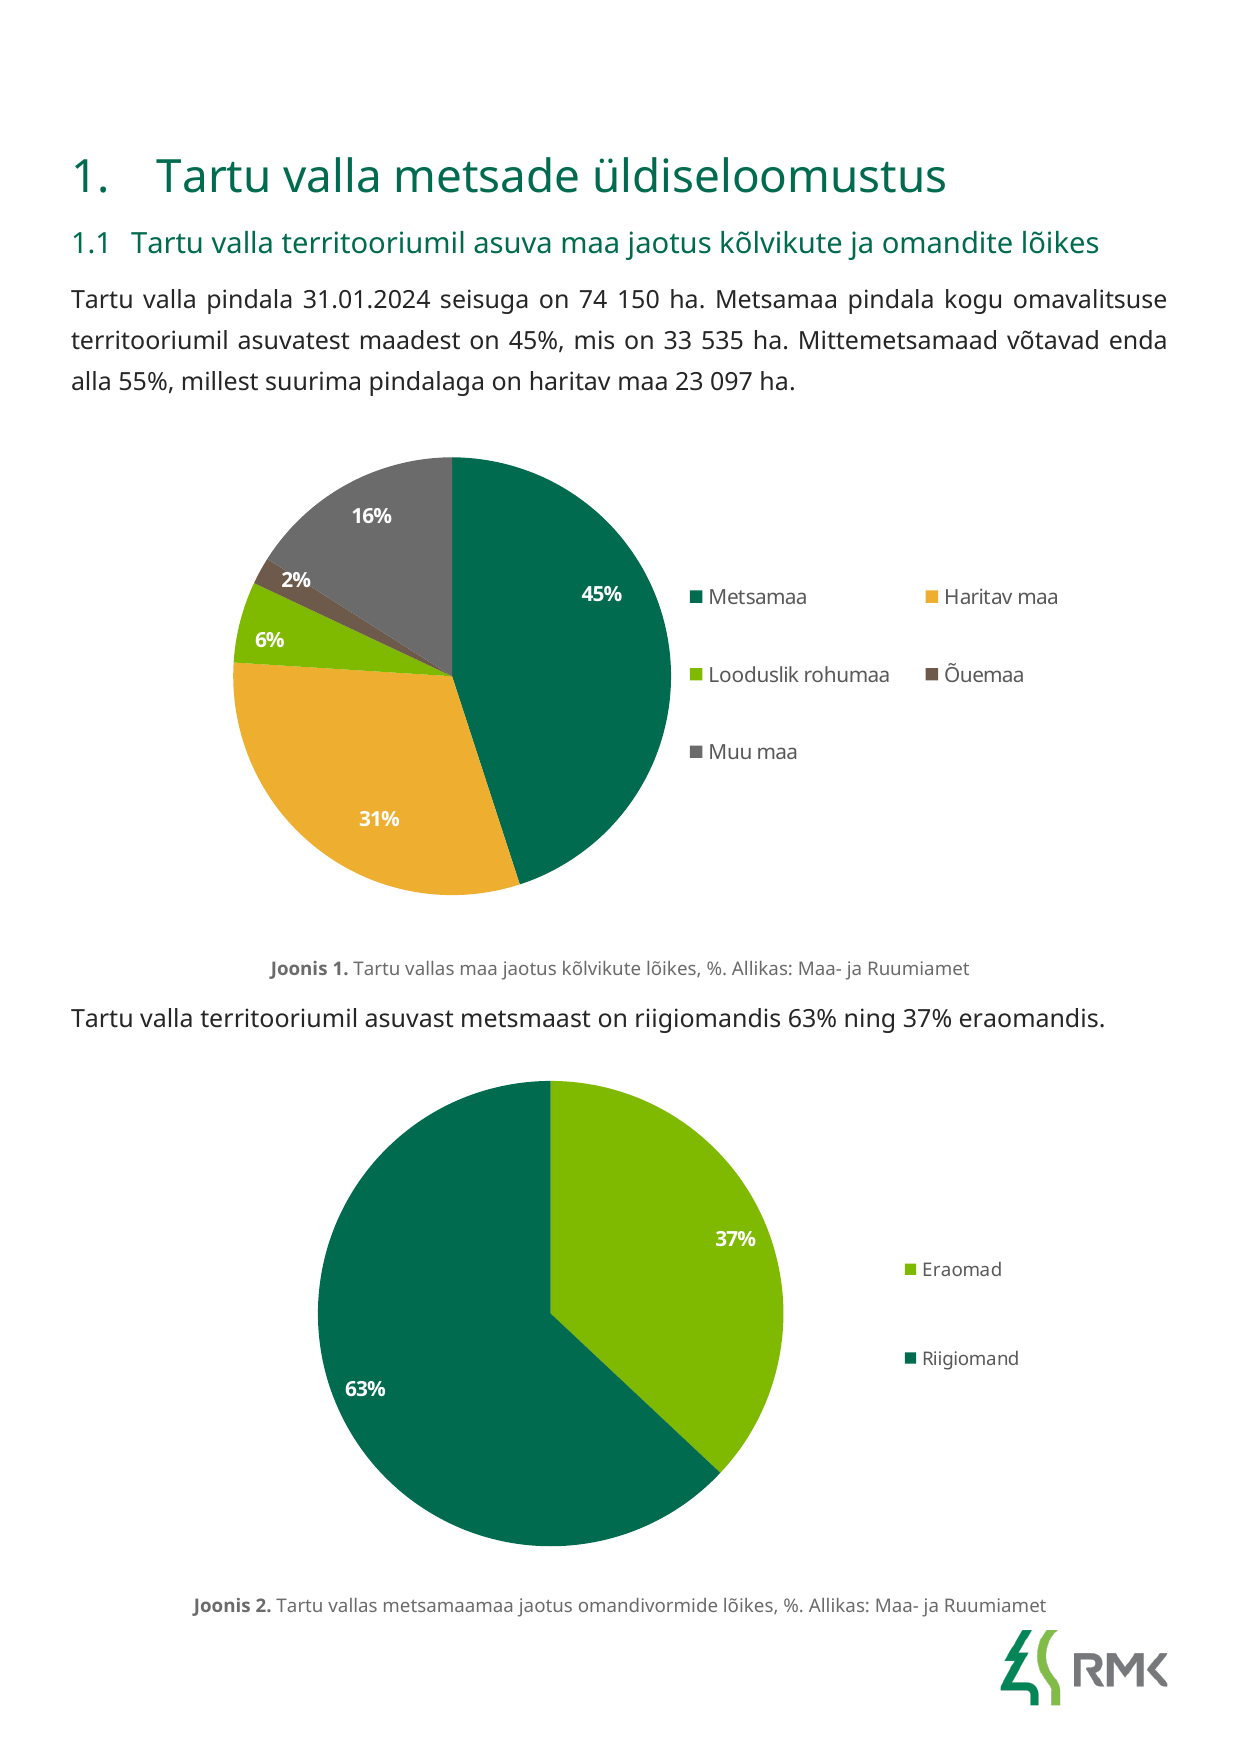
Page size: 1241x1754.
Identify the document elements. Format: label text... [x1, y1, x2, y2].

text Tartu valla territooriumil asuvast metsmaast on riigiomandis 63% ning 37% eraomandis. [71, 1001, 1169, 1035]
picture [998, 1629, 1168, 1705]
subtitle Tartu valla territooriumil asuva maa jaotus kõlvikute ja omandite lõikes [71, 222, 1169, 262]
text Tartu valla pindala 31.01.2024 seisuga on 74 150 ha. Metsamaa pindala kogu omavalitsuse territooriumil asuvatest maadest on 45%, mis on 33 535 ha. Mittemetsamaad võtavad enda alla 55%, millest suurima pindalaga on haritav maa 23 097 ha. [71, 282, 1169, 398]
subtitle Tartu valla metsade üldiseloomustus [71, 143, 1169, 206]
text Joonis 1. Tartu vallas maa jaotus kõlvikute lõikes, %. Allikas: Maa- ja Ruumiamet [71, 955, 1169, 980]
text Joonis 2. Tartu vallas metsamaamaa jaotus omandivormide lõikes, %. Allikas: Maa- ja Ruumiamet [71, 1592, 1169, 1618]
